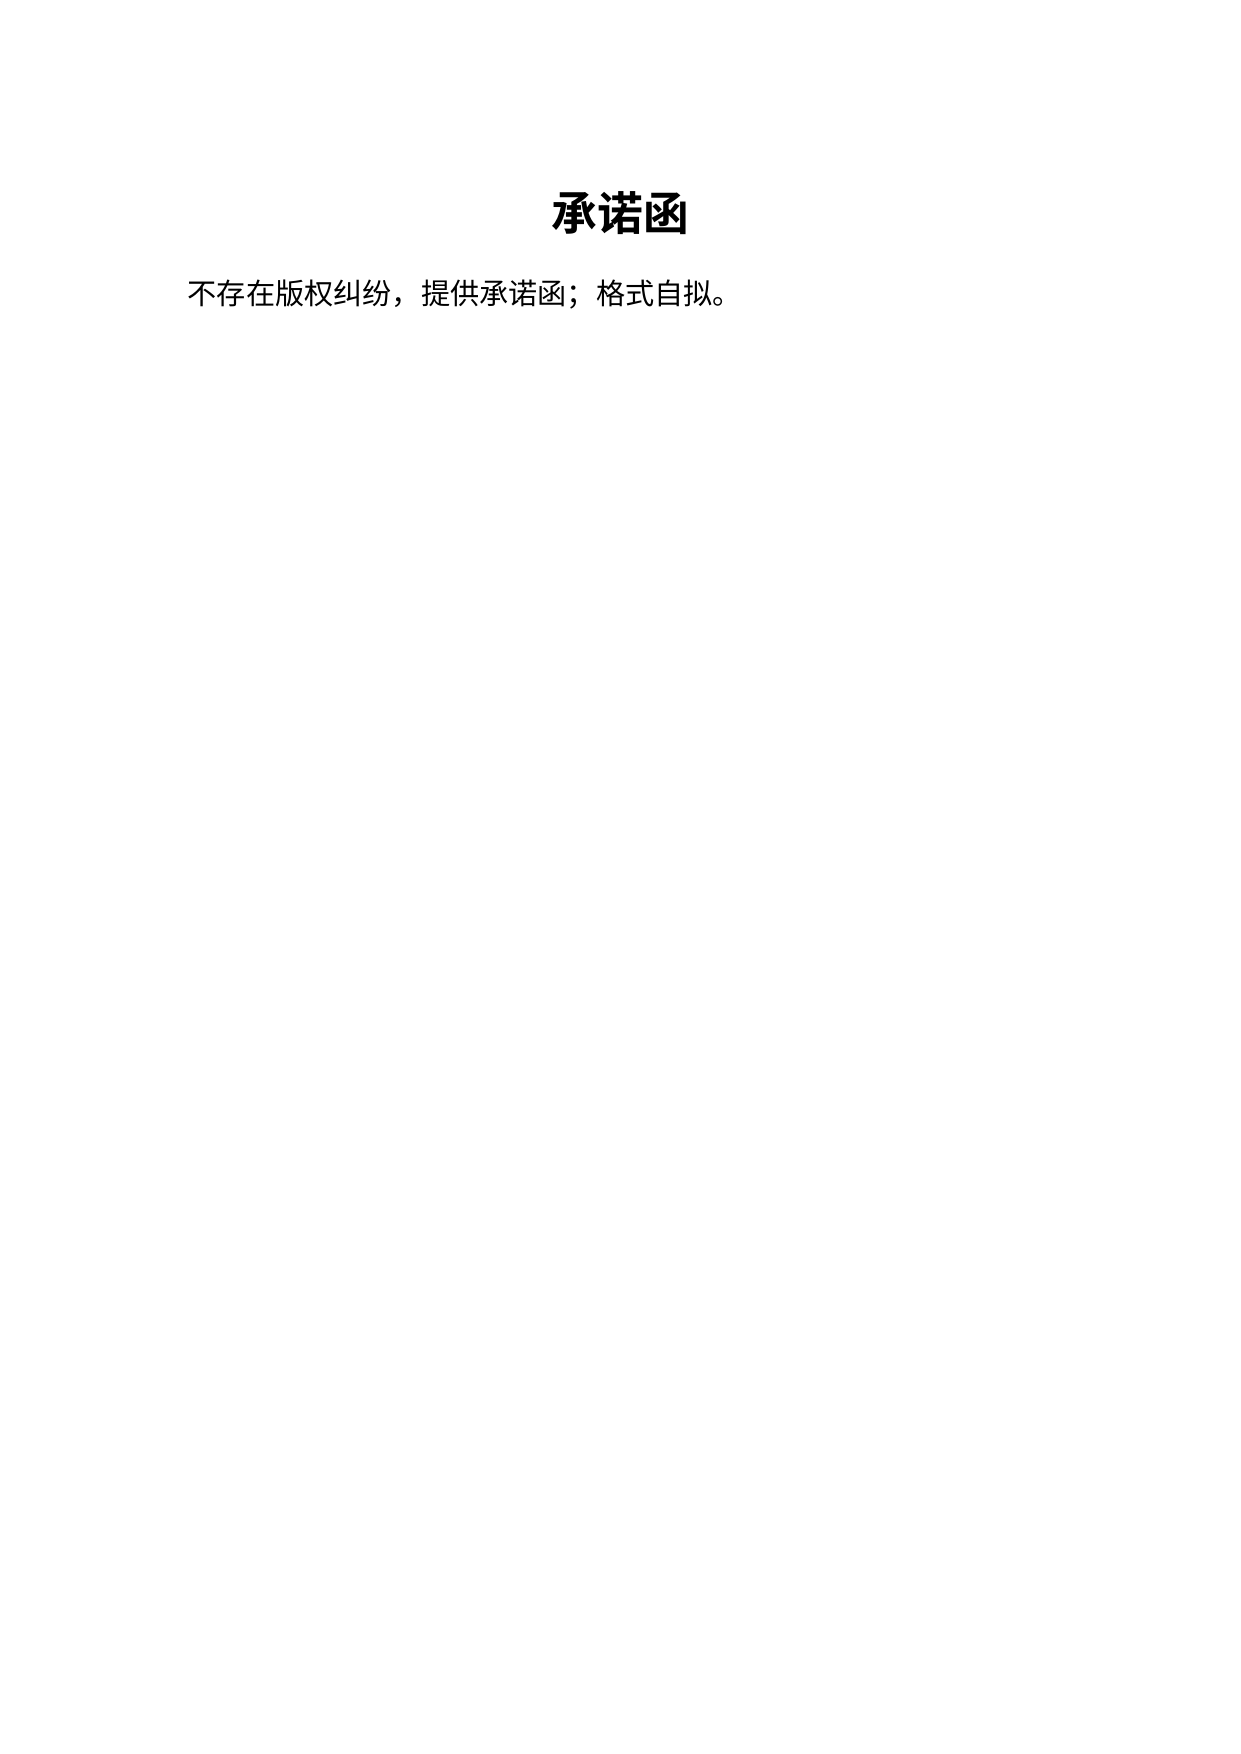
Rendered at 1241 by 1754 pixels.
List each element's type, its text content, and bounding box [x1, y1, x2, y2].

text 承诺函 [187, 162, 1053, 259]
text 不存在版权纠纷，提供承诺函；格式自拟。 [187, 259, 1053, 324]
